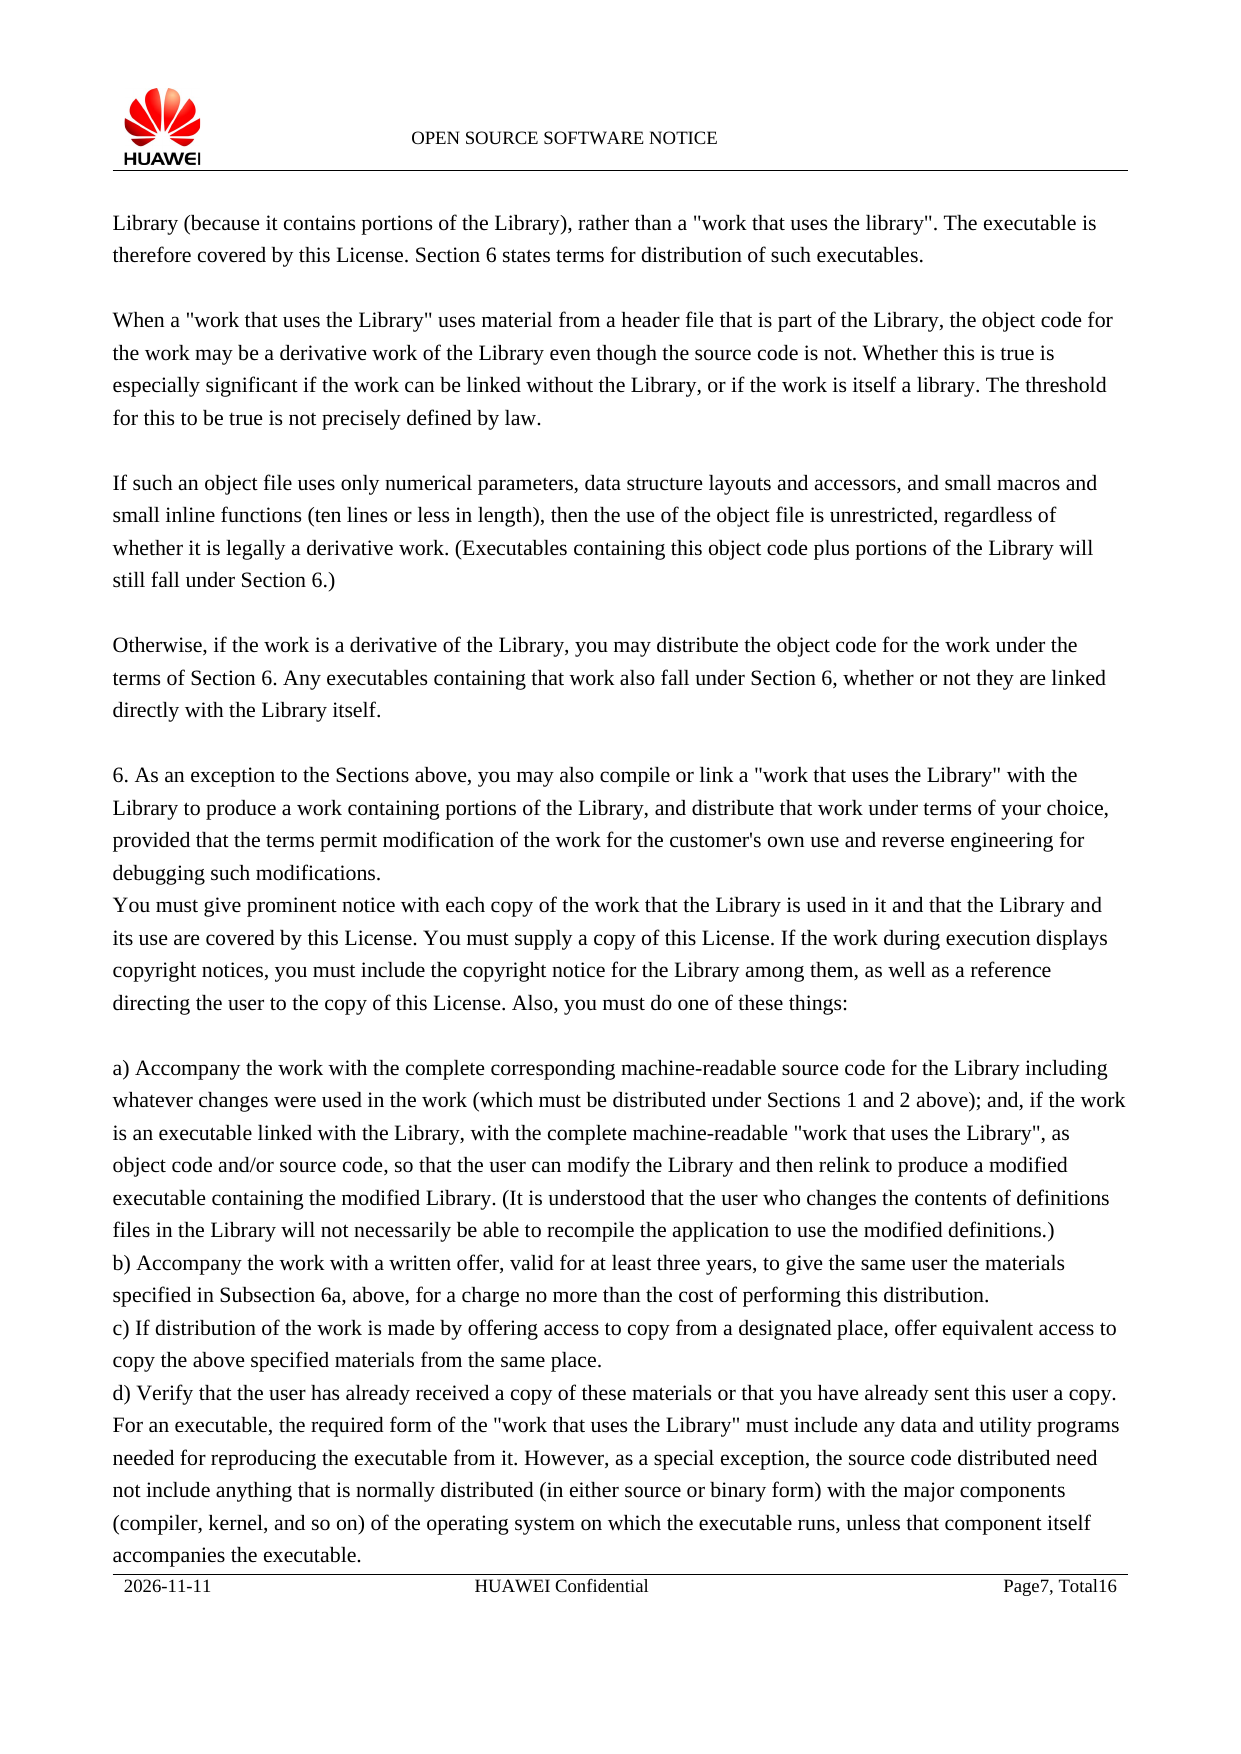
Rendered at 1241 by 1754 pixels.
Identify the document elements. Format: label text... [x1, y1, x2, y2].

picture [124, 88, 201, 165]
